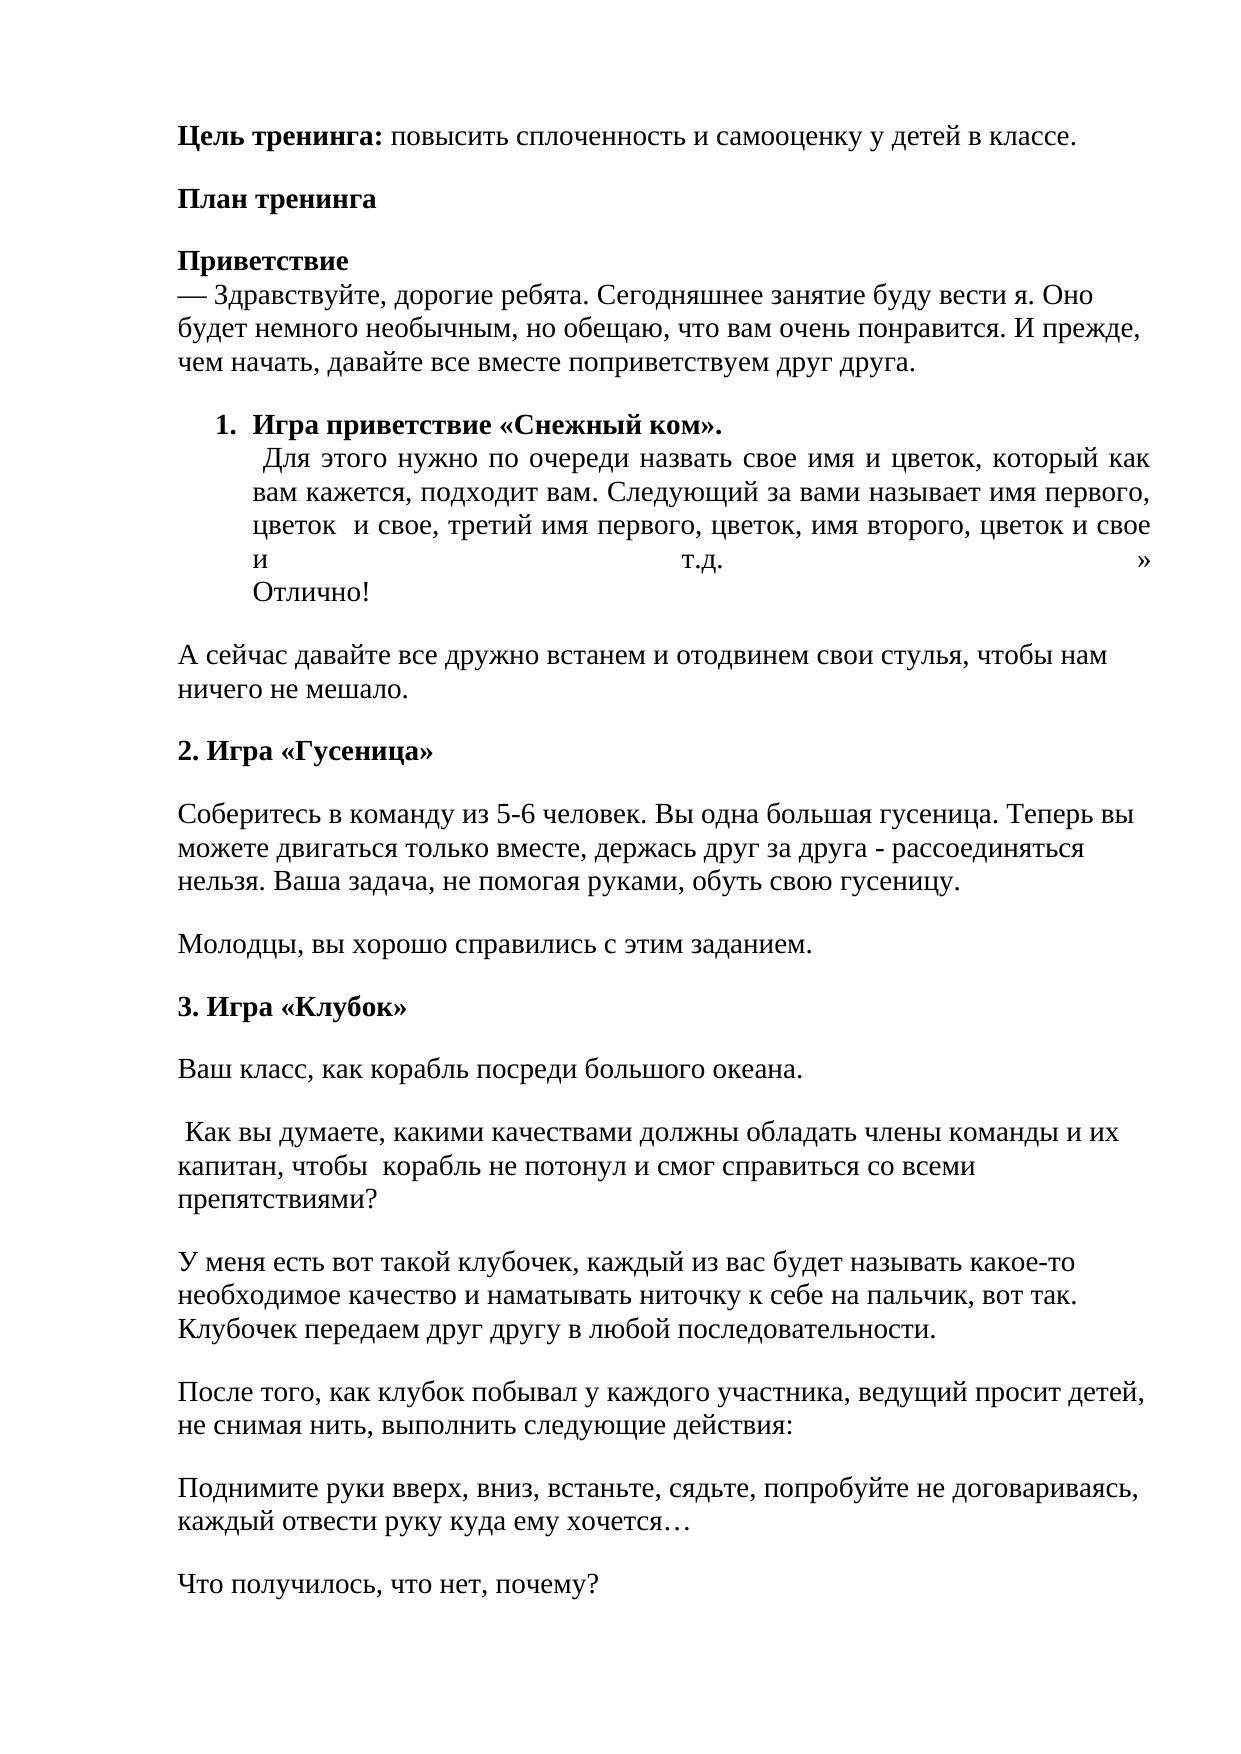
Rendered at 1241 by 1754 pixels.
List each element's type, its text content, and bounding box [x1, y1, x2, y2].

text Соберитесь в команду из 5-6 человек. Вы одна большая гусеница. Теперь вы можете двигаться только вместе, держась друг за друга - рассоединяться нельзя. Ваша задача, не помогая руками, обуть свою гусеницу. [177, 796, 1152, 897]
text 3. Игра «Клубок» [177, 989, 1152, 1022]
text Цель тренинга: повысить сплоченность и самооценку у детей в классе. [177, 118, 1152, 152]
text Как вы думаете, какими качествами должны обладать члены команды и их капитан, чтобы корабль не потонул и смог справиться со всеми препятствиями? [177, 1114, 1152, 1215]
text Поднимите руки вверх, вниз, встаньте, сядьте, попробуйте не договариваясь, каждый отвести руку куда ему хочется… [177, 1470, 1152, 1537]
text 2. Игра «Гусеница» [177, 733, 1152, 767]
text У меня есть вот такой клубочек, каждый из вас будет называть какое-то необходимое качество и наматывать ниточку к себе на пальчик, вот так. Клубочек передаем друг другу в любой последовательности. [177, 1244, 1152, 1344]
text Ваш класс, как корабль посреди большого океана. [177, 1051, 1152, 1085]
text Молодцы, вы хорошо справились с этим заданием. [177, 926, 1152, 959]
text План тренинга [177, 181, 1152, 214]
text После того, как клубок побывал у каждого участника, ведущий просит детей, не снимая нить, выполнить следующие действия: [177, 1374, 1152, 1441]
text Для этого нужно по очереди назвать свое имя и цветок, который как вам кажется, подходит вам. Следующий за вами называет имя первого, цветок и свое, третий имя первого, цветок, имя второго, цветок и свое и т.д. » Отлично! [252, 440, 1152, 608]
text Что получилось, что нет, почему? [177, 1566, 1152, 1600]
text Приветствие — Здравствуйте, дорогие ребята. Сегодняшнее занятие буду вести я. Оно будет немного необычным, но обещаю, что вам очень понравится. И прежде, чем начать, давайте все вместе поприветствуем друг друга. [177, 243, 1152, 378]
text А сейчас давайте все дружно встанем и отодвинем свои стулья, чтобы нам ничего не мешало. [177, 637, 1152, 704]
list Игра приветствие «Снежный ком». [215, 407, 1152, 440]
